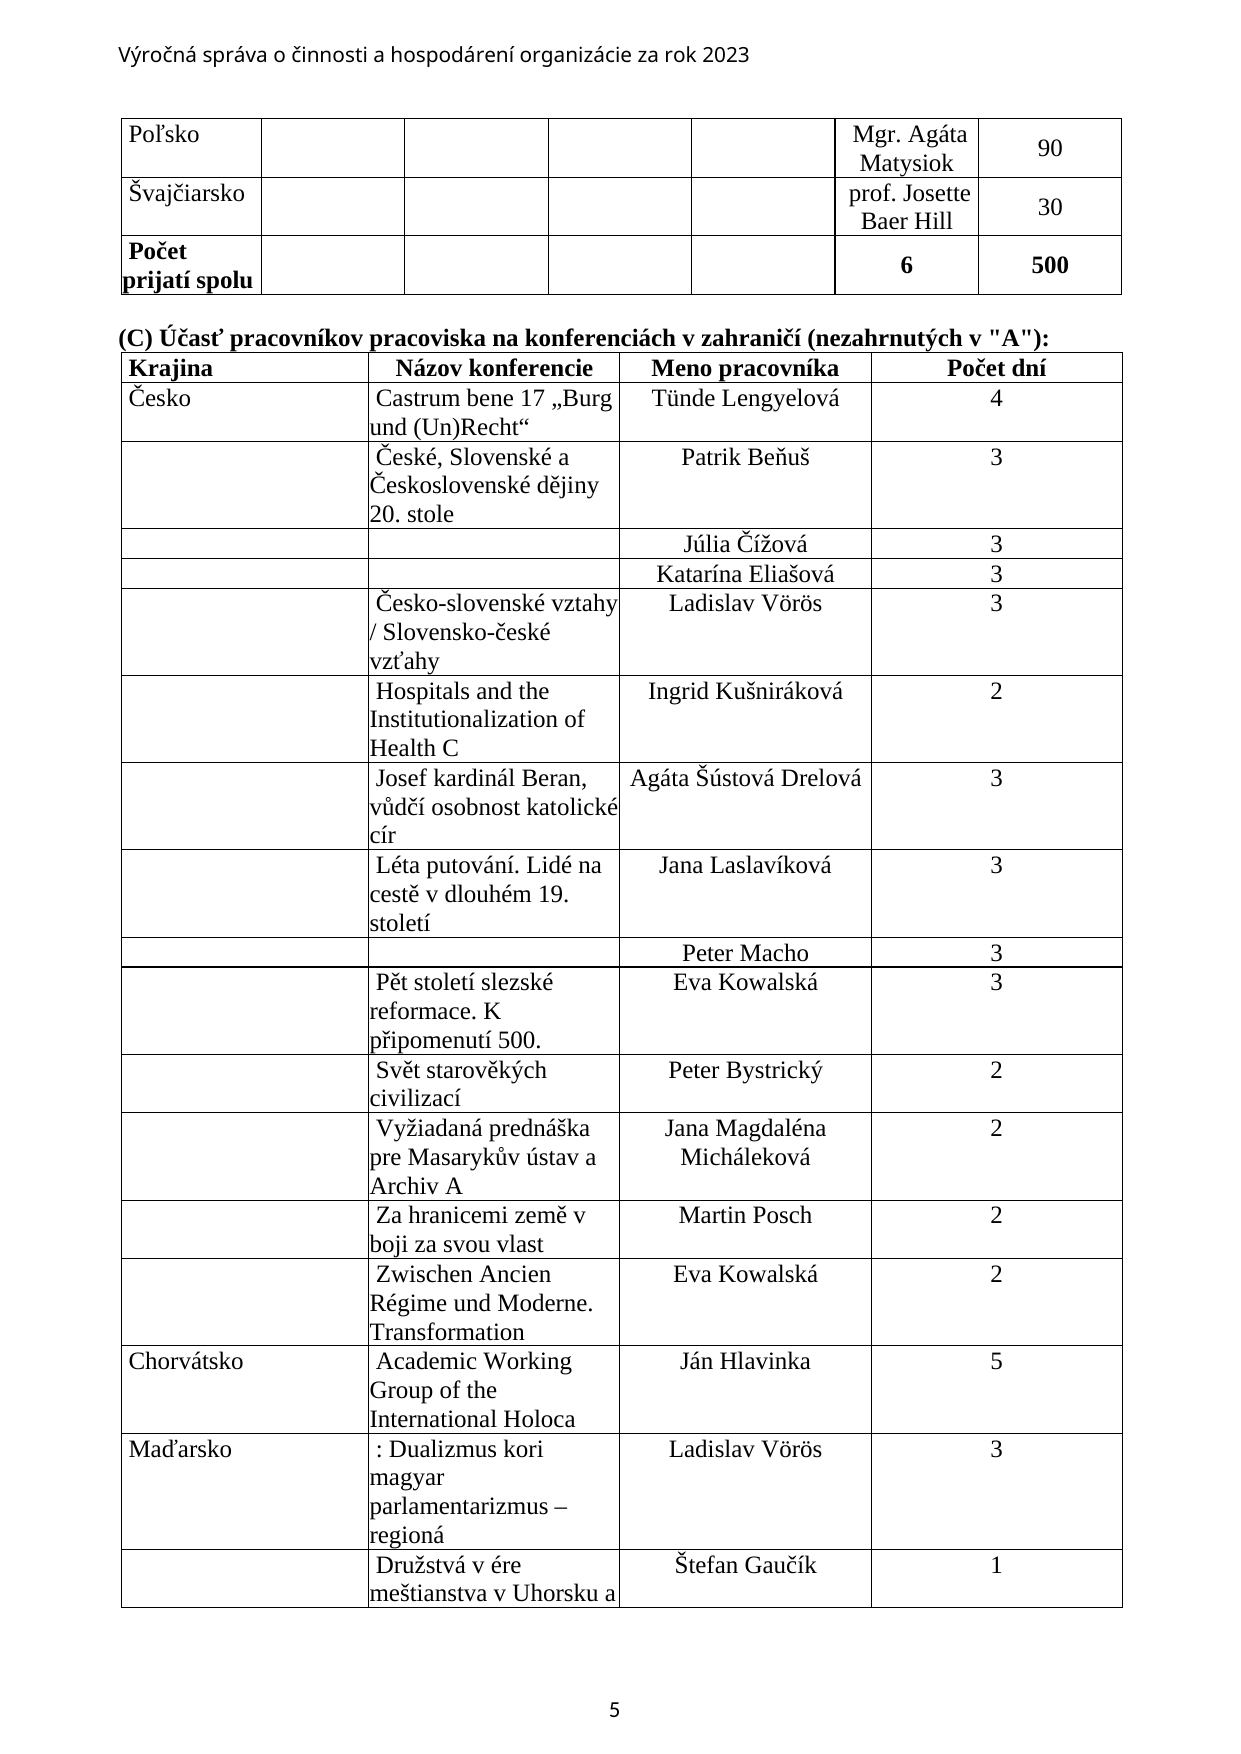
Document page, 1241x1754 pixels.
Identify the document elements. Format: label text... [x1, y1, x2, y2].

table_cell Štefan Gaučík [620, 1550, 871, 1607]
table_cell [122, 676, 368, 762]
table_cell [262, 178, 404, 235]
table_cell Za hranicemi země v boji za svou vlast [369, 1201, 619, 1258]
table_cell prof. Josette Baer Hill [836, 178, 978, 235]
table_cell 2 [872, 1055, 1122, 1112]
table_cell 90 [979, 119, 1121, 177]
table_cell [369, 559, 619, 587]
table_cell [122, 589, 368, 675]
table_cell Júlia Čížová [620, 529, 871, 558]
table_cell Pět století slezské reformace. K připomenutí 500. [369, 968, 619, 1054]
text (C) Účasť pracovníkov pracoviska na konferenciách v zahraničí (nezahrnutých v "A"): [118, 295, 1122, 352]
table_cell Maďarsko [122, 1434, 368, 1549]
table_cell Jana Laslavíková [620, 850, 871, 937]
table_cell 2 [872, 1201, 1122, 1258]
table_cell [262, 119, 404, 177]
table_cell Zwischen Ancien Régime und Moderne. Transformation [369, 1259, 619, 1345]
table_cell 2 [872, 676, 1122, 762]
table_cell [122, 1113, 368, 1199]
table_cell Vyžiadaná prednáška pre Masarykův ústav a Archiv A [369, 1113, 619, 1199]
table_cell Česko-slovenské vztahy / Slovensko-české vzťahy [369, 589, 619, 675]
table_cell 6 [836, 236, 978, 294]
table_cell 3 [872, 529, 1122, 558]
table_cell 3 [872, 559, 1122, 587]
table_cell [122, 968, 368, 1054]
table_cell 2 [872, 1113, 1122, 1199]
table_cell [369, 938, 619, 966]
table_header Počet dní [872, 353, 1122, 382]
table_cell 3 [872, 442, 1122, 528]
table_cell Agáta Šústová Drelová [620, 763, 871, 849]
table_cell 4 [872, 383, 1122, 441]
table_cell [692, 236, 834, 294]
table_cell Castrum bene 17 „Burg und (Un)Recht“ [369, 383, 619, 441]
table_cell [369, 529, 619, 558]
table_cell : Dualizmus kori magyar parlamentarizmus – regioná [369, 1434, 619, 1549]
table_cell [122, 442, 368, 528]
table_cell [122, 850, 368, 937]
table_cell Eva Kowalská [620, 1259, 871, 1345]
table_cell Katarína Eliašová [620, 559, 871, 587]
table_header Meno pracovníka [620, 353, 871, 382]
table_cell [122, 1550, 368, 1607]
table_cell Academic Working Group of the International Holoca [369, 1346, 619, 1433]
table_cell [549, 119, 691, 177]
table_cell Ján Hlavinka [620, 1346, 871, 1433]
table_cell [122, 529, 368, 558]
table_cell 3 [872, 1434, 1122, 1549]
table_cell Martin Posch [620, 1201, 871, 1258]
table_cell Počet prijatí spolu [122, 236, 261, 294]
table_cell Svět starověkých civilizací [369, 1055, 619, 1112]
table_cell [549, 178, 691, 235]
table_cell [692, 178, 834, 235]
table_cell [405, 236, 548, 294]
table_cell Josef kardinál Beran, vůdčí osobnost katolické cír [369, 763, 619, 849]
table_cell Tünde Lengyelová [620, 383, 871, 441]
table_header Názov konferencie [369, 353, 619, 382]
table_cell 3 [872, 850, 1122, 937]
table_cell Patrik Beňuš [620, 442, 871, 528]
table_cell Ingrid Kušniráková [620, 676, 871, 762]
table_cell [122, 1201, 368, 1258]
table_cell [405, 178, 548, 235]
table_header Krajina [122, 353, 368, 382]
table_cell Švajčiarsko [122, 178, 261, 235]
table_cell Jana Magdaléna Micháleková [620, 1113, 871, 1199]
table_cell Poľsko [122, 119, 261, 177]
table_cell [122, 938, 368, 966]
table_cell Ladislav Vörös [620, 1434, 871, 1549]
table_cell Peter Bystrický [620, 1055, 871, 1112]
table_cell 1 [872, 1550, 1122, 1607]
table_cell Eva Kowalská [620, 968, 871, 1054]
table_cell Léta putování. Lidé na cestě v dlouhém 19. století [369, 850, 619, 937]
table_cell Peter Macho [620, 938, 871, 966]
table_cell Ladislav Vörös [620, 589, 871, 675]
table_cell [549, 236, 691, 294]
table_cell [122, 1259, 368, 1345]
table_cell [405, 119, 548, 177]
table_cell Hospitals and the Institutionalization of Health C [369, 676, 619, 762]
table_cell [262, 236, 404, 294]
table_cell 3 [872, 968, 1122, 1054]
table_cell České, Slovenské a Československé dějiny 20. stole [369, 442, 619, 528]
table_cell Chorvátsko [122, 1346, 368, 1433]
table_cell 5 [872, 1346, 1122, 1433]
table_cell [122, 1055, 368, 1112]
table_cell [692, 119, 834, 177]
table_cell 3 [872, 763, 1122, 849]
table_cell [369, 1550, 619, 1607]
table_cell 3 [872, 589, 1122, 675]
table_cell 500 [979, 236, 1121, 294]
table_cell Mgr. Agáta Matysiok [836, 119, 978, 177]
table_cell 3 [872, 938, 1122, 966]
table_cell 2 [872, 1259, 1122, 1345]
table_cell [122, 763, 368, 849]
table_cell Česko [122, 383, 368, 441]
table_cell 30 [979, 178, 1121, 235]
table_cell [122, 559, 368, 587]
